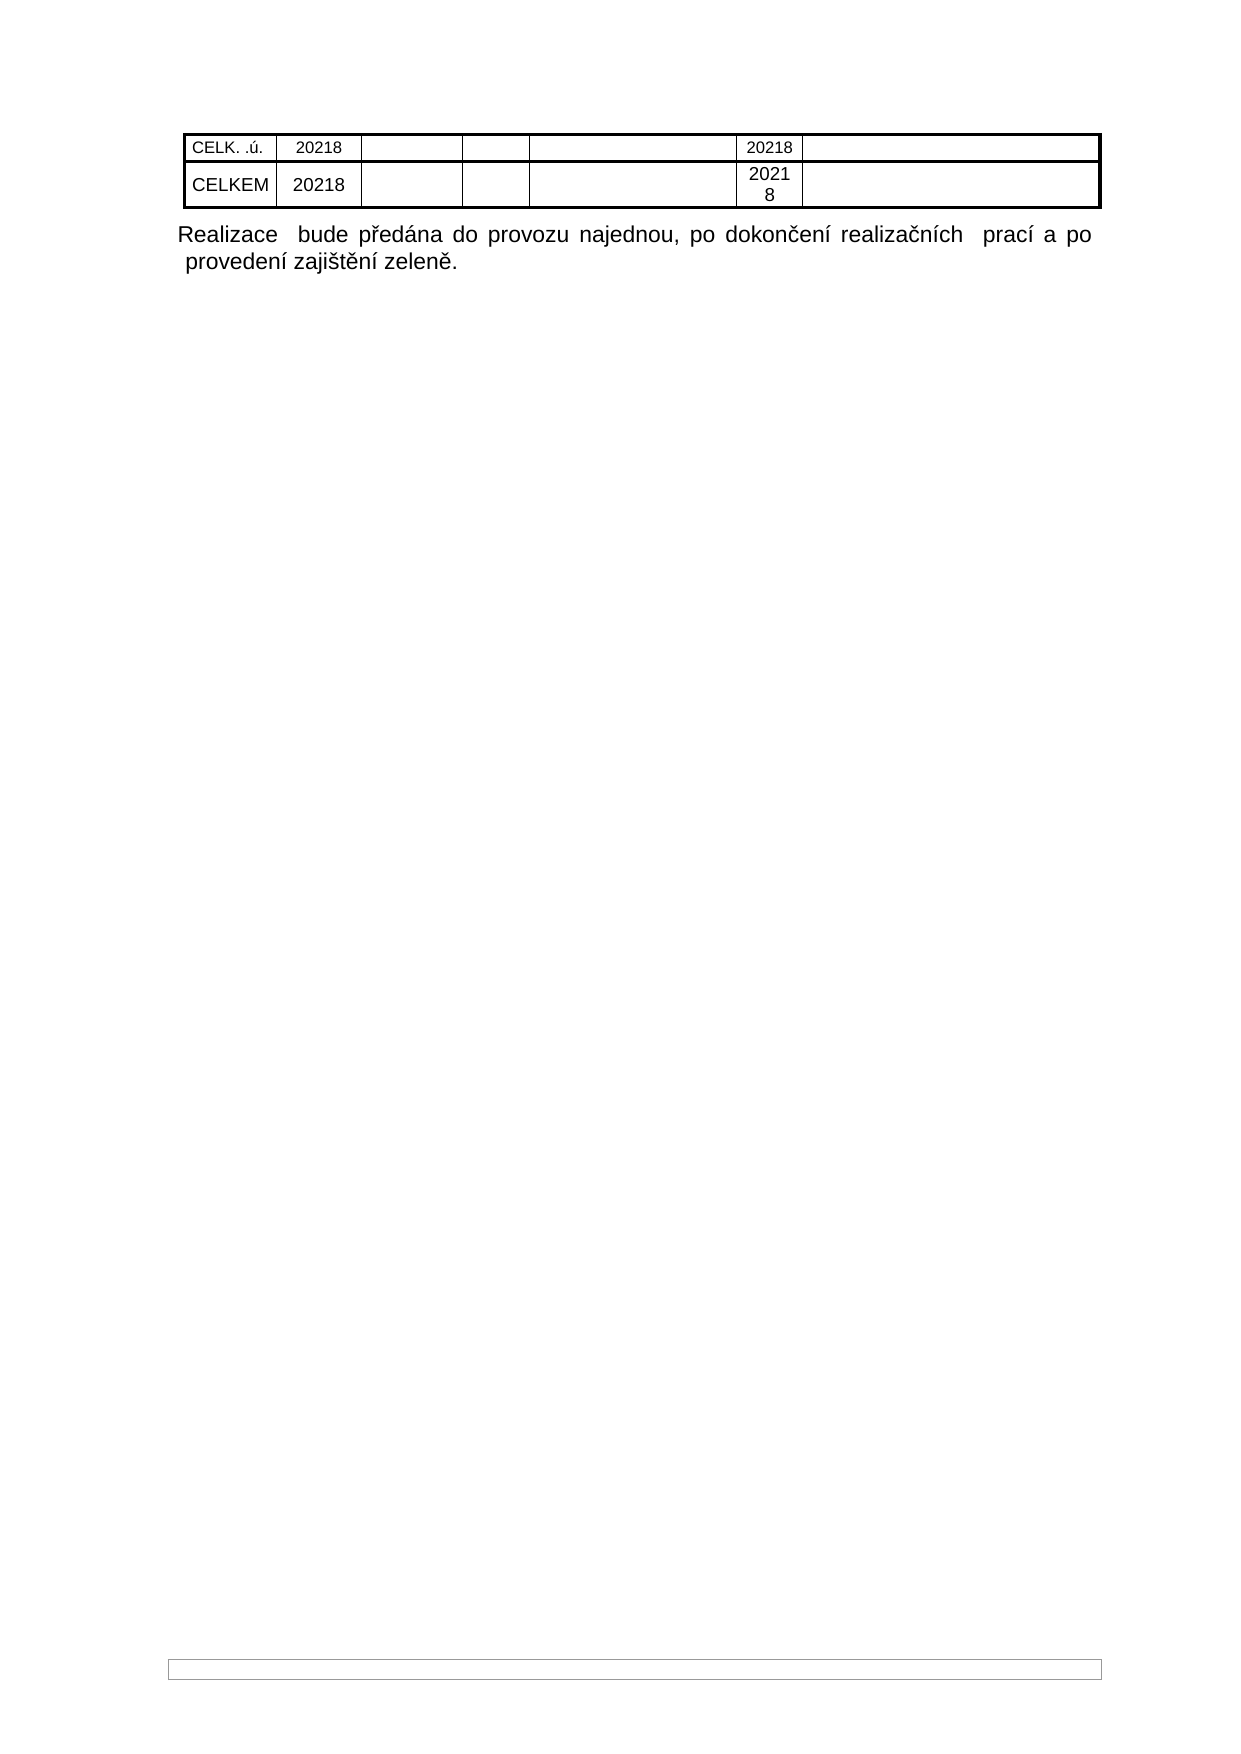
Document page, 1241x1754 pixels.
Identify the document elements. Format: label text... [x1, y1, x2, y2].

table_cell 20218 [737, 136, 802, 159]
table_cell [362, 163, 462, 206]
table_cell [362, 136, 462, 159]
table_cell [530, 136, 736, 159]
table_cell CELK. .ú. [186, 136, 276, 159]
table_cell 20218 [277, 163, 361, 206]
table_cell [530, 163, 736, 206]
table_cell [803, 163, 1098, 206]
table_cell CELKEM [186, 163, 276, 206]
table_cell 20218 [737, 163, 802, 206]
table_cell [463, 163, 529, 206]
table_cell 20218 [277, 136, 361, 159]
table_cell [803, 136, 1098, 159]
table_cell [463, 136, 529, 159]
text Realizace bude předána do provozu najednou, po dokončení realizačních prací a po provedení zajištění zeleně. [177, 221, 1092, 274]
